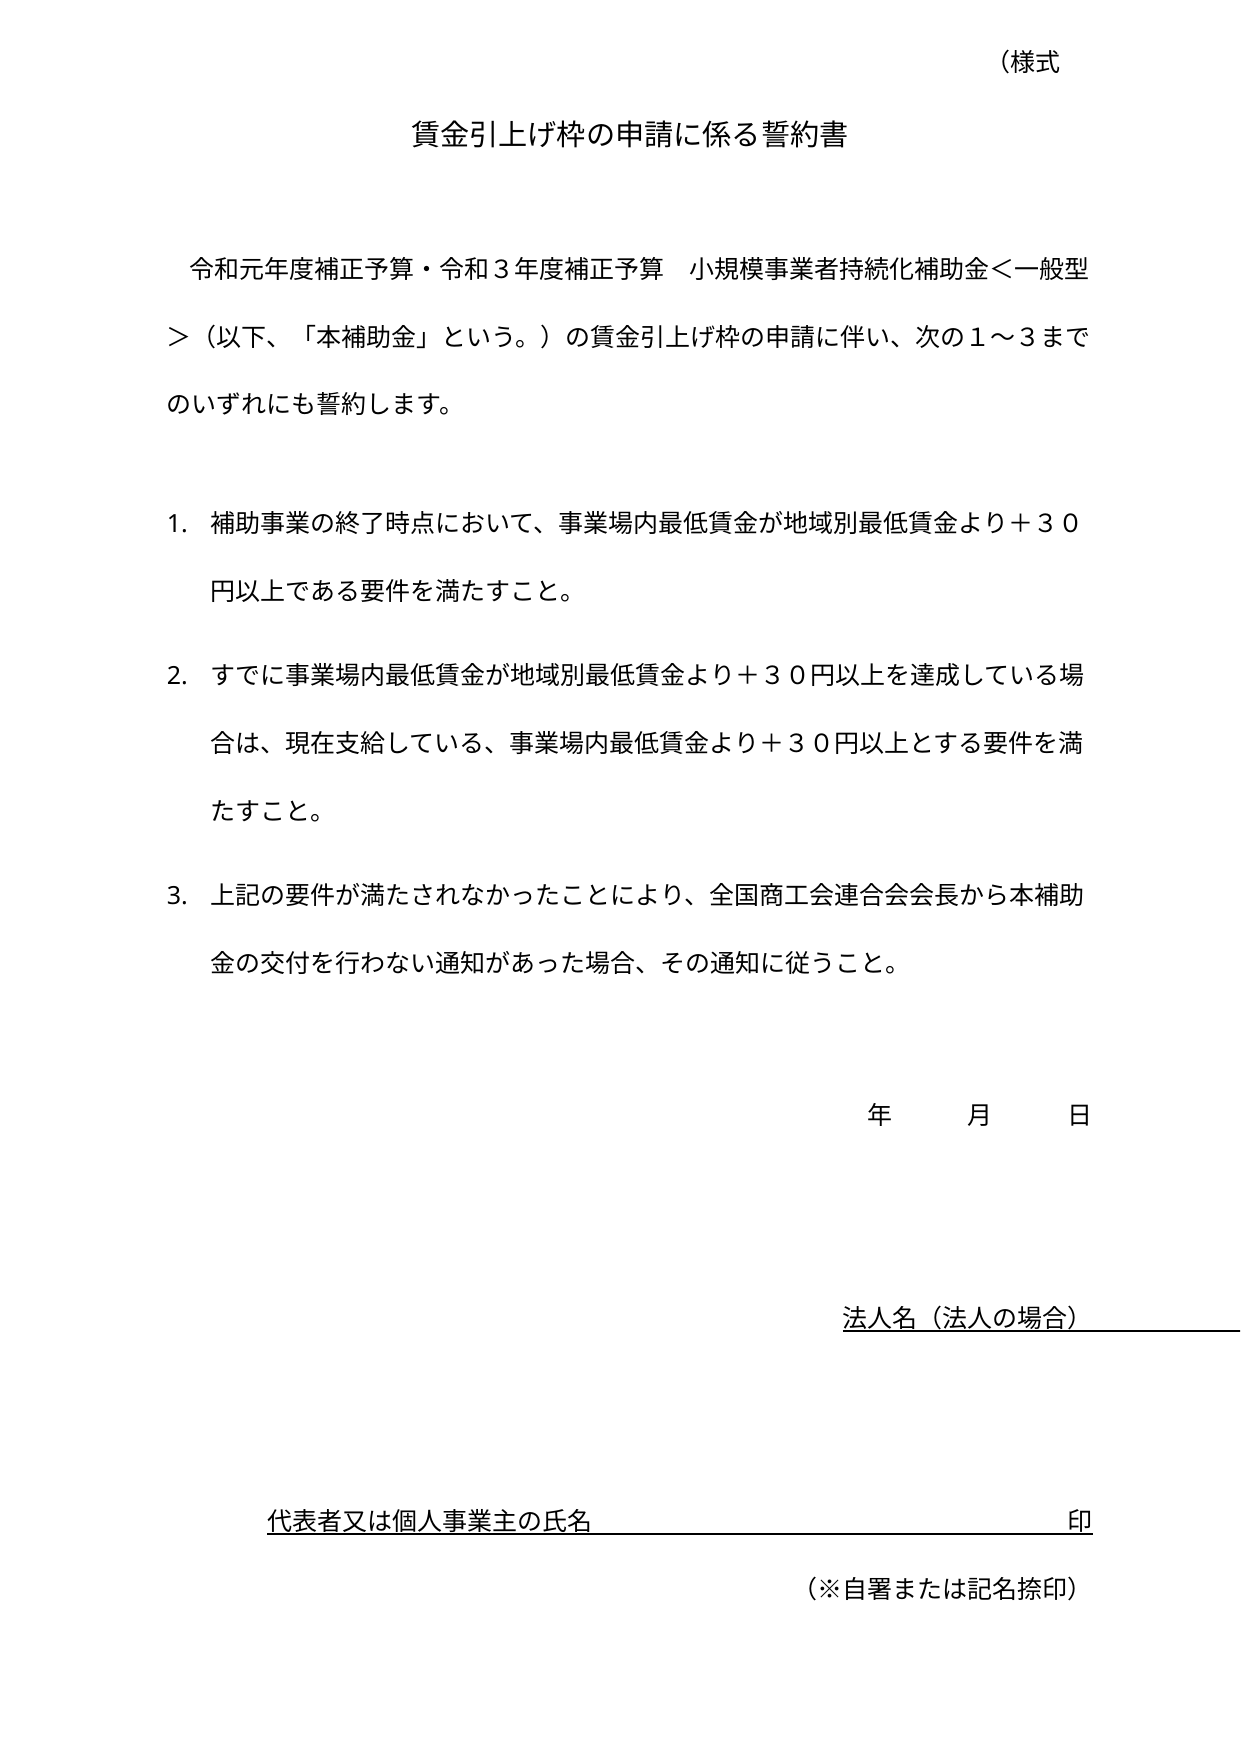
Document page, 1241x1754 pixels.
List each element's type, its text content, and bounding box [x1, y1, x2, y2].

text 代表者又は個人事業主の氏名 印 [167, 1486, 1092, 1554]
text 法人名（法人の場合） [167, 1283, 1092, 1351]
text 賃金引上げ枠の申請に係る誓約書 [167, 98, 1092, 166]
list 上記の要件が満たされなかったことにより、全国商工会連合会会長から本補助金の交付を行わない通知があった場合、その通知に従うこと。 [167, 860, 1092, 995]
text （※自署または記名捺印） [167, 1554, 1092, 1622]
list 補助事業の終了時点において、事業場内最低賃金が地域別最低賃金より＋３０円以上である要件を満たすこと。 [167, 488, 1092, 623]
list すでに事業場内最低賃金が地域別最低賃金より＋３０円以上を達成している場合は、現在支給している、事業場内最低賃金より＋３０円以上とする要件を満たすこと。 [167, 640, 1092, 843]
text 令和元年度補正予算・令和３年度補正予算 小規模事業者持続化補助金＜一般型＞（以下、「本補助金」という。）の賃金引上げ枠の申請に伴い、次の１～３までのいずれにも誓約します。 [167, 234, 1092, 437]
text 年 月 日 [167, 1080, 1092, 1148]
